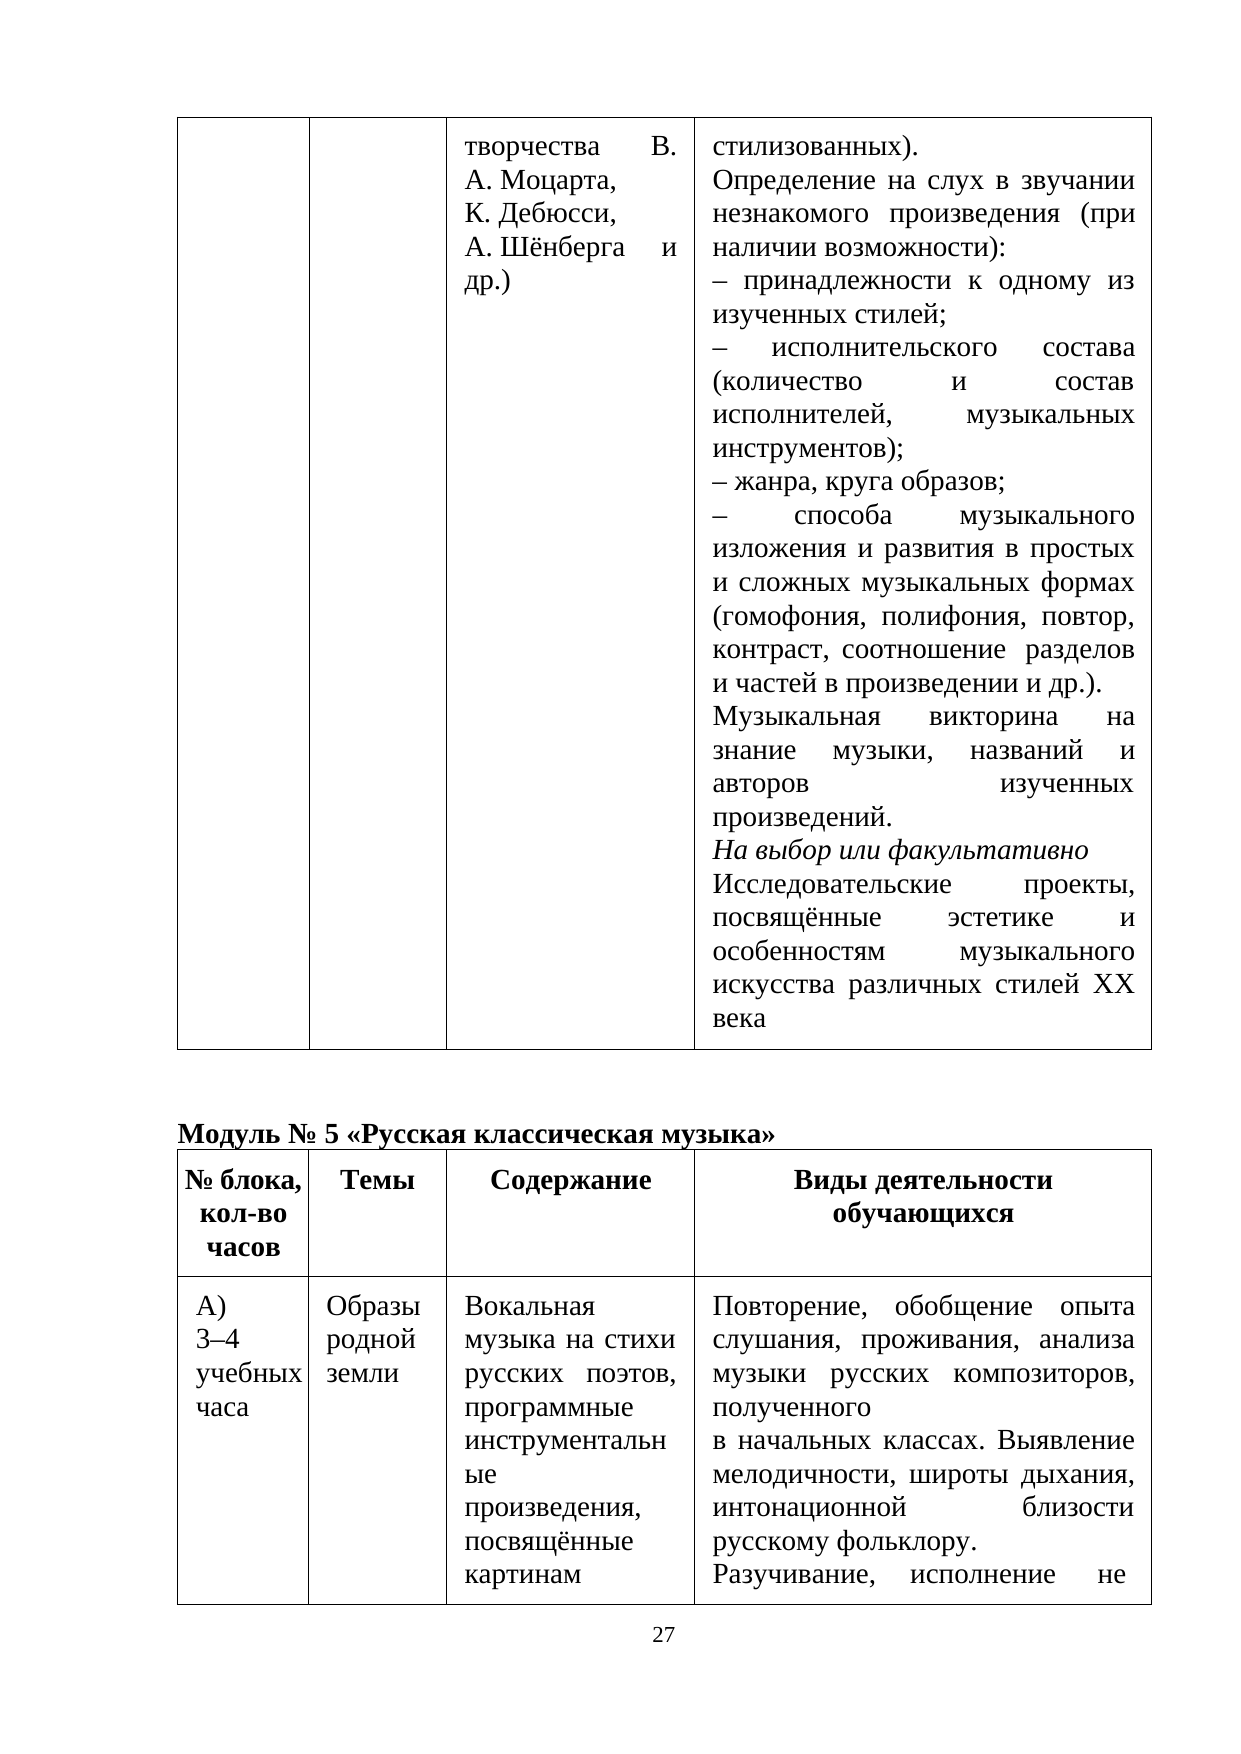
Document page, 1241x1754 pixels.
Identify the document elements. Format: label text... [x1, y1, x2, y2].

table_header Содержание [447, 1150, 694, 1276]
table_cell Вокальная музыка на стихи русских поэтов, программные инструментальн ые произведения, посвящённые картинам [447, 1277, 694, 1604]
table_header Виды деятельности обучающихся [695, 1150, 1151, 1276]
table_header [178, 118, 309, 1048]
table_header [310, 118, 446, 1048]
table_header № блока, кол-во часов [178, 1150, 308, 1276]
table_cell А) 3–4 учебных часа [178, 1277, 308, 1604]
subtitle Модуль № 5 «Русская классическая музыка» [177, 1116, 1167, 1149]
table_cell Повторение, обобщение опыта слушания, проживания, анализа музыки русских композиторов, полученного в начальных классах. Выявление мелодичности, широты дыхания, интонационной близости русскому фольклору. Разучивание, исполнение не [695, 1277, 1151, 1604]
table_cell Образы родной земли [309, 1277, 446, 1604]
table_header стилизованных). Определение на слух в звучании незнакомого произведения (при наличии возможности): принадлежности к одному из изученных стилей; исполнительского состава (количество и состав исполнителей, музыкальных инструментов); жанра, круга образов; способа музыкального изложения и развития в простых и сложных музыкальных формах (гомофония, полифония, повтор, контраст, соотношение разделов и частей в произведении и др.). Музыкальная викторина на знание музыки, названий и авторов изученных произведений. На выбор или факультативно Исследовательские проекты, посвящённые эстетике и особенностям музыкального искусства различных стилей XX века [695, 118, 1151, 1048]
table_header творчества В. А. Моцарта, К. Дебюсси, А. Шёнберга и др.) [447, 118, 694, 1048]
table_header Темы [309, 1150, 446, 1276]
